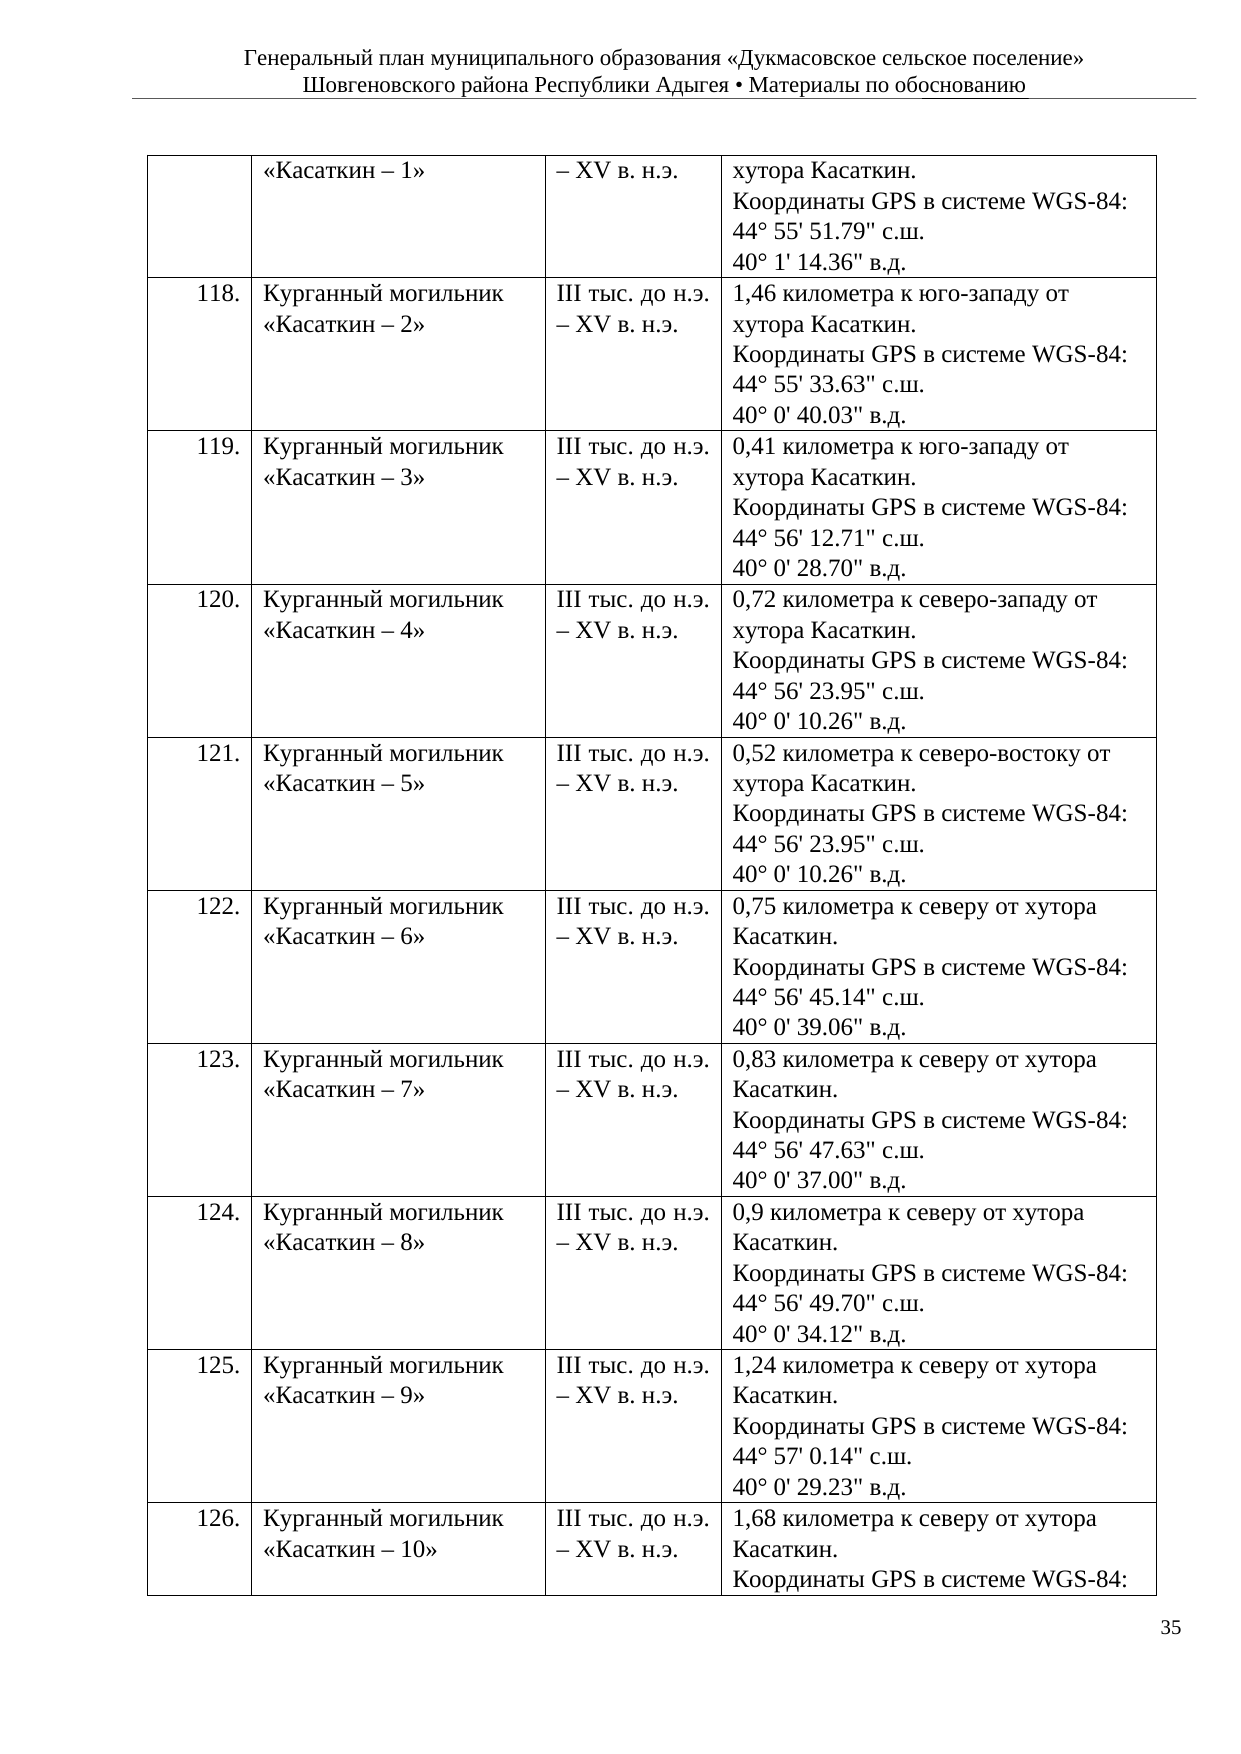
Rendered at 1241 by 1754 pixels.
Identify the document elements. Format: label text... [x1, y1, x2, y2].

table_cell 0,52 километра к северо-востоку от хутора Касаткин. Координаты GPS в системе WGS-84: 44° 56' 23.95" с.ш. 40° 0' 10.26" в.д. [722, 738, 1156, 890]
table_cell [148, 1503, 251, 1594]
table_cell [148, 156, 251, 277]
table_cell 0,41 километра к юго-западу от хутора Касаткин. Координаты GPS в системе WGS-84: 44° 56' 12.71" с.ш. 40° 0' 28.70" в.д. [722, 431, 1156, 583]
table_cell Курганный могильник «Касаткин – 9» [252, 1350, 545, 1502]
table_cell [148, 738, 251, 890]
table_cell III тыс. до н.э. – XV в. н.э. [546, 431, 721, 583]
table_cell III тыс. до н.э. – XV в. н.э. [546, 278, 721, 430]
table_cell 1,46 километра к юго-западу от хутора Касаткин. Координаты GPS в системе WGS-84: 44° 55' 33.63" с.ш. 40° 0' 40.03" в.д. [722, 278, 1156, 430]
table_cell III тыс. до н.э. – XV в. н.э. [546, 738, 721, 890]
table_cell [546, 1503, 721, 1594]
table_cell III тыс. до н.э. – XV в. н.э. [546, 585, 721, 737]
table_cell [148, 1044, 251, 1196]
table_cell [148, 585, 251, 737]
table_cell Курганный могильник «Касаткин – 4» [252, 585, 545, 737]
table_cell III тыс. до н.э. – XV в. н.э. [546, 1350, 721, 1502]
table_cell [148, 1197, 251, 1349]
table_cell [546, 156, 721, 277]
table_cell 0,9 километра к северу от хутора Касаткин. Координаты GPS в системе WGS-84: 44° 56' 49.70" с.ш. 40° 0' 34.12" в.д. [722, 1197, 1156, 1349]
table_cell Курганный могильник «Касаткин – 5» [252, 738, 545, 890]
table_cell III тыс. до н.э. – XV в. н.э. [546, 891, 721, 1043]
table_cell 1,24 километра к северу от хутора Касаткин. Координаты GPS в системе WGS-84: 44° 57' 0.14" с.ш. 40° 0' 29.23" в.д. [722, 1350, 1156, 1502]
table_cell Курганный могильник «Касаткин – 7» [252, 1044, 545, 1196]
table_cell [148, 1350, 251, 1502]
table_cell III тыс. до н.э. – XV в. н.э. [546, 1197, 721, 1349]
table_cell 0,72 километра к северо-западу от хутора Касаткин. Координаты GPS в системе WGS-84: 44° 56' 23.95" с.ш. 40° 0' 10.26" в.д. [722, 585, 1156, 737]
table_cell [148, 891, 251, 1043]
table_cell Курганный могильник «Касаткин – 8» [252, 1197, 545, 1349]
table_cell III тыс. до н.э. – XV в. н.э. [546, 1044, 721, 1196]
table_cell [252, 156, 545, 277]
table_cell Курганный могильник «Касаткин – 6» [252, 891, 545, 1043]
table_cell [252, 1503, 545, 1594]
table_cell [148, 431, 251, 583]
table_cell Курганный могильник «Касаткин – 3» [252, 431, 545, 583]
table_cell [722, 156, 1156, 277]
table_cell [722, 1503, 1156, 1594]
table_cell 0,83 километра к северу от хутора Касаткин. Координаты GPS в системе WGS-84: 44° 56' 47.63" с.ш. 40° 0' 37.00" в.д. [722, 1044, 1156, 1196]
table_cell 0,75 километра к северу от хутора Касаткин. Координаты GPS в системе WGS-84: 44° 56' 45.14" с.ш. 40° 0' 39.06" в.д. [722, 891, 1156, 1043]
table_cell [148, 278, 251, 430]
table_cell Курганный могильник «Касаткин – 2» [252, 278, 545, 430]
